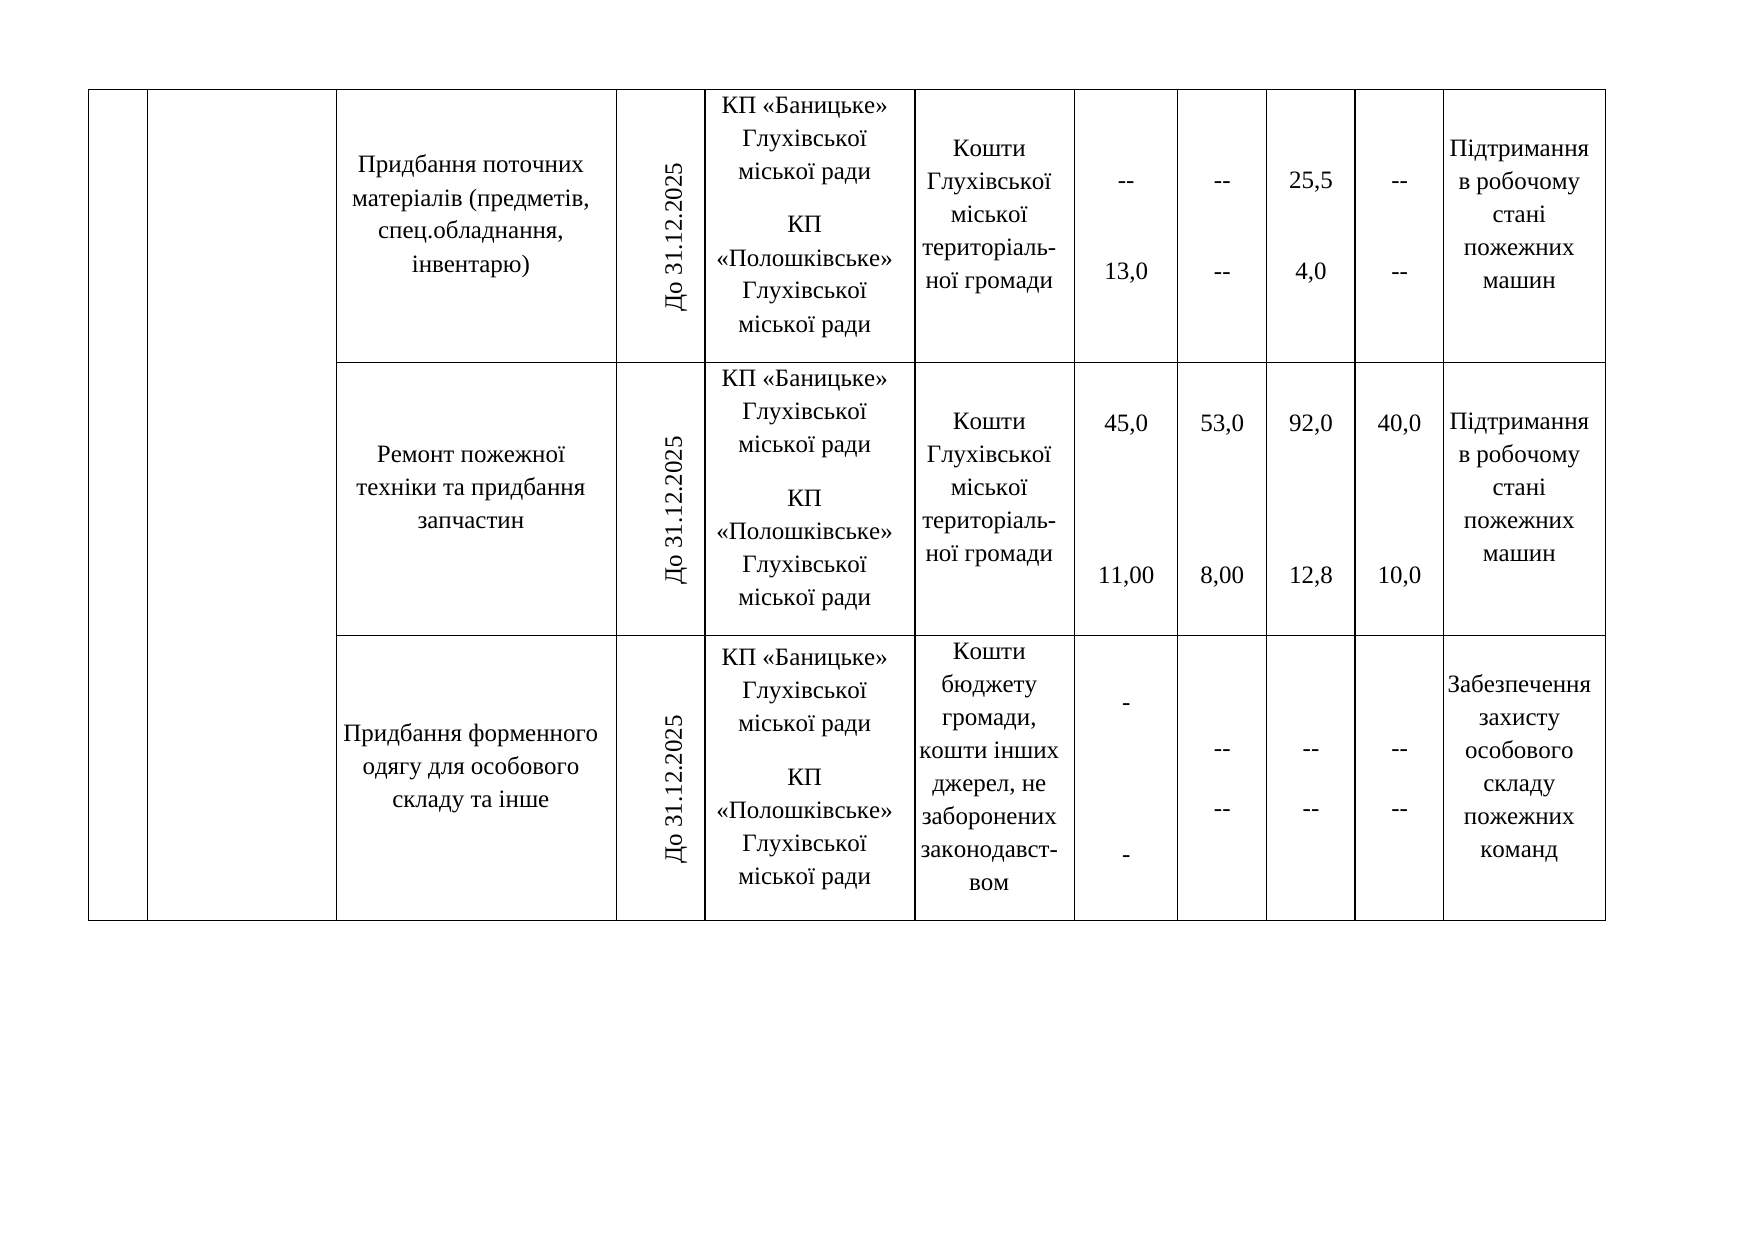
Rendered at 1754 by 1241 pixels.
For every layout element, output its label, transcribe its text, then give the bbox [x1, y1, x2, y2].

table_cell Придбання форменного одягу для особового складу та інше [337, 636, 616, 920]
table_cell Придбання поточних матеріалів (предметів, спец.обладнання, інвентарю) [337, 90, 616, 362]
table_cell -- -- [1356, 636, 1443, 920]
table_cell До 31.12.2025 [617, 90, 704, 362]
table_cell -- 13,0 [1075, 90, 1177, 362]
table_cell Підтримання в робочому стані пожежних машин [1444, 363, 1605, 635]
table_cell Кошти Глухівської міської територіаль-ної громади [916, 363, 1074, 635]
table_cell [706, 636, 914, 920]
table_cell Кошти Глухівської міської територіаль-ної громади [916, 90, 1074, 362]
table_cell Ремонт пожежної техніки та придбання запчастин [337, 363, 616, 635]
table_cell 25,5 4,0 [1267, 90, 1354, 362]
table_cell 40,0 10,0 [1356, 363, 1443, 635]
table_cell До 31.12.2025 [617, 363, 704, 635]
table_cell - - [1075, 636, 1177, 920]
table_cell -- -- [1267, 636, 1354, 920]
table_cell Кошти бюджету громади, кошти інших джерел, не заборонених законодавст-вом [916, 636, 1074, 920]
table_cell 53,0 8,00 [1178, 363, 1266, 635]
table_cell КП «Баницьке» Глухівської міської ради КП «Полошківське» Глухівської міської ради [706, 90, 914, 362]
table_cell -- -- [1356, 90, 1443, 362]
table_cell Підтримання в робочому стані пожежних машин [1444, 90, 1605, 362]
table_cell -- -- [1178, 90, 1266, 362]
table_cell 45,0 11,00 [1075, 363, 1177, 635]
table_cell Забезпечення захисту особового складу пожежних команд [1444, 636, 1605, 920]
table_cell КП «Баницьке» Глухівської міської ради КП «Полошківське» Глухівської міської ради [706, 363, 914, 635]
table_cell До 31.12.2025 [617, 636, 704, 920]
table_cell 92,0 12,8 [1267, 363, 1354, 635]
table_cell -- -- [1178, 636, 1266, 920]
